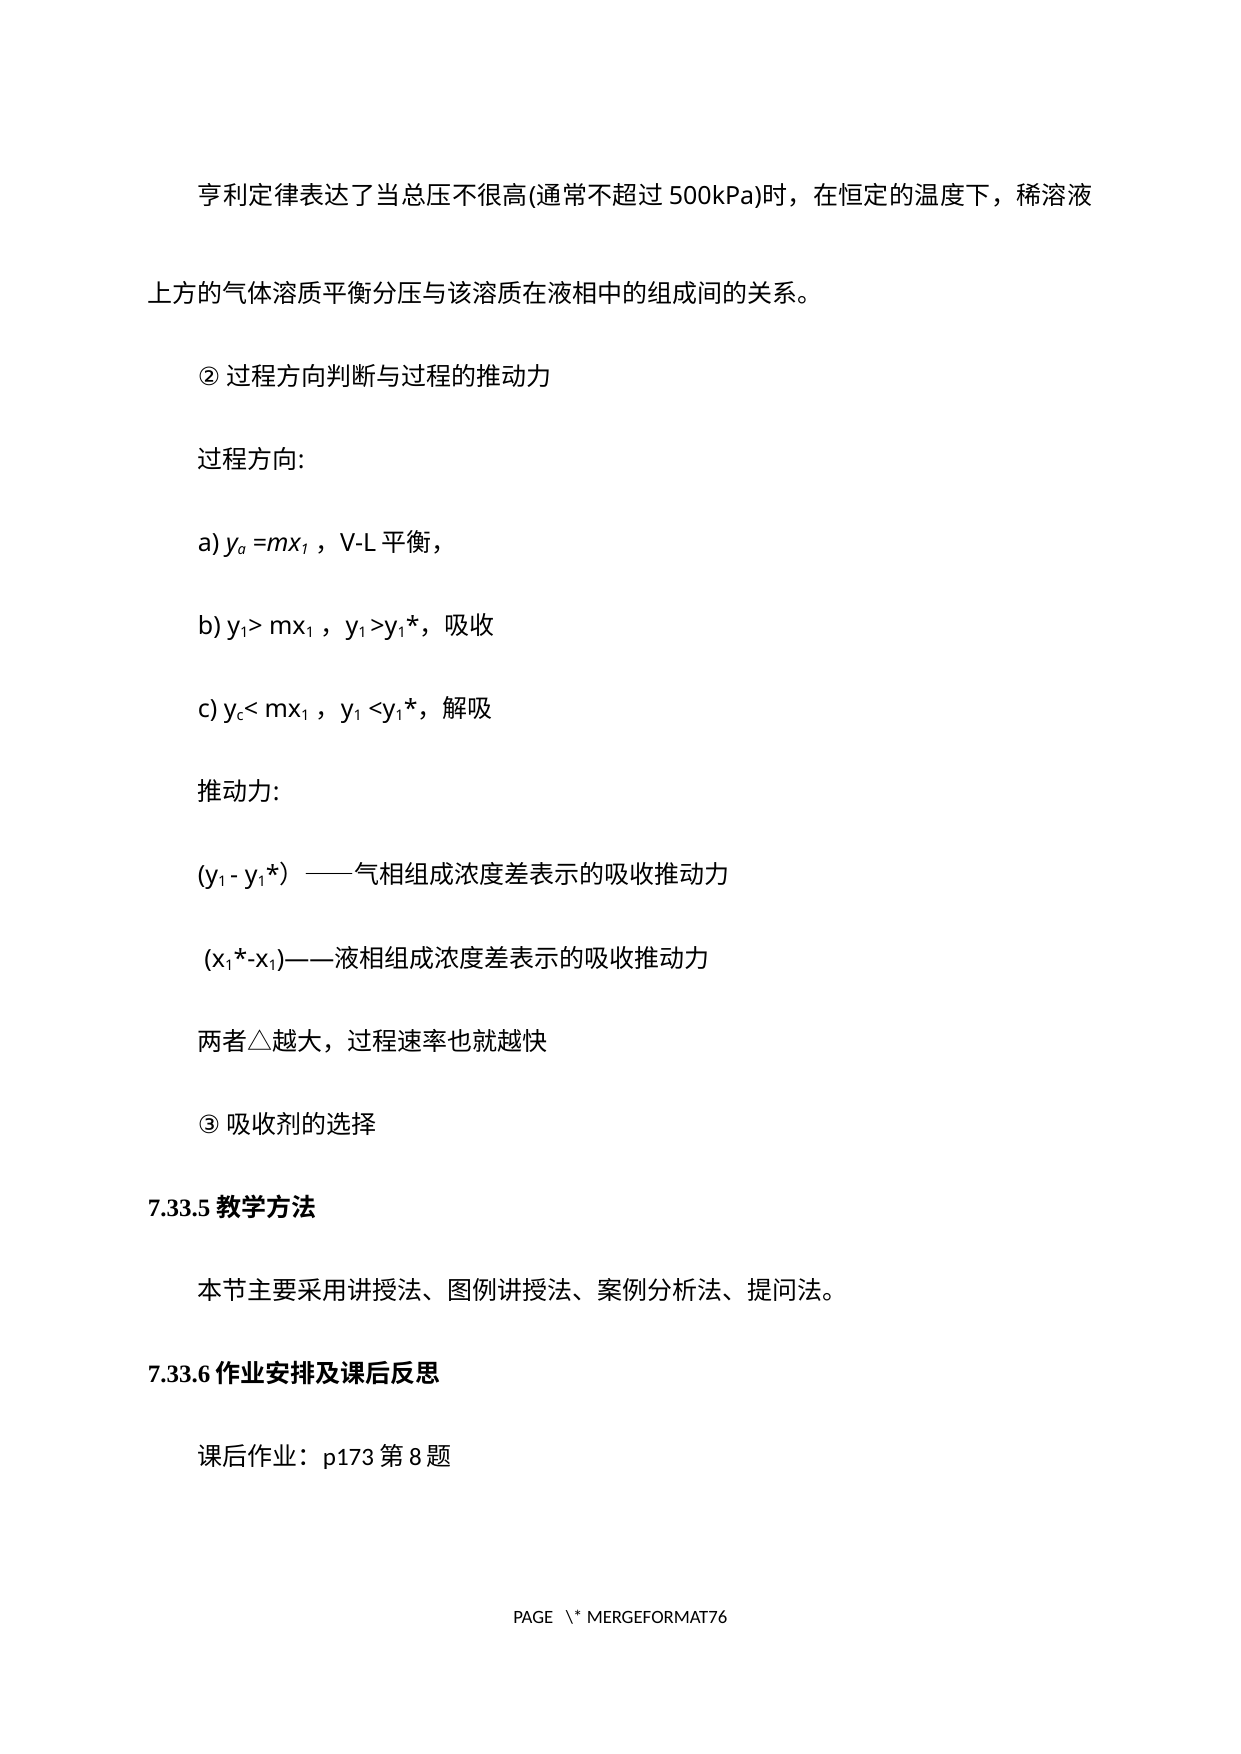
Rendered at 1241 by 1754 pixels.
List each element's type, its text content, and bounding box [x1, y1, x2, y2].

text (x1*-x1)——液相组成浓度差表示的吸收推动力 [148, 924, 1092, 989]
text c) yc< mx1 ，y1 <y1*，解吸 [148, 674, 1092, 739]
text 亨利定律表达了当总压不很高(通常不超过500kPa)时，在恒定的温度下，稀溶液上方的气体溶质平衡分压与该溶质在液相中的组成间的关系。 [148, 161, 1092, 324]
text (y1 - y1*）——气相组成浓度差表示的吸收推动力 [148, 841, 1092, 906]
text 两者△越大，过程速率也就越快 [148, 1007, 1092, 1072]
text 过程方向: [148, 425, 1092, 490]
text 推动力: [148, 757, 1092, 822]
subtitle 7.33.6作业安排及课后反思 [148, 1339, 1092, 1404]
text ② 过程方向判断与过程的推动力 [148, 342, 1092, 407]
subtitle 7.33.5 教学方法 [148, 1173, 1092, 1238]
text b) y1> mx1 ，y1 >y1*，吸收 [148, 591, 1092, 656]
text a) ya =mx1 ，V-L平衡， [148, 508, 1092, 573]
text 课后作业：p173第8题 [148, 1422, 1092, 1487]
text 本节主要采用讲授法、图例讲授法、案例分析法、提问法。 [148, 1256, 1092, 1321]
text ③ 吸收剂的选择 [148, 1090, 1092, 1155]
